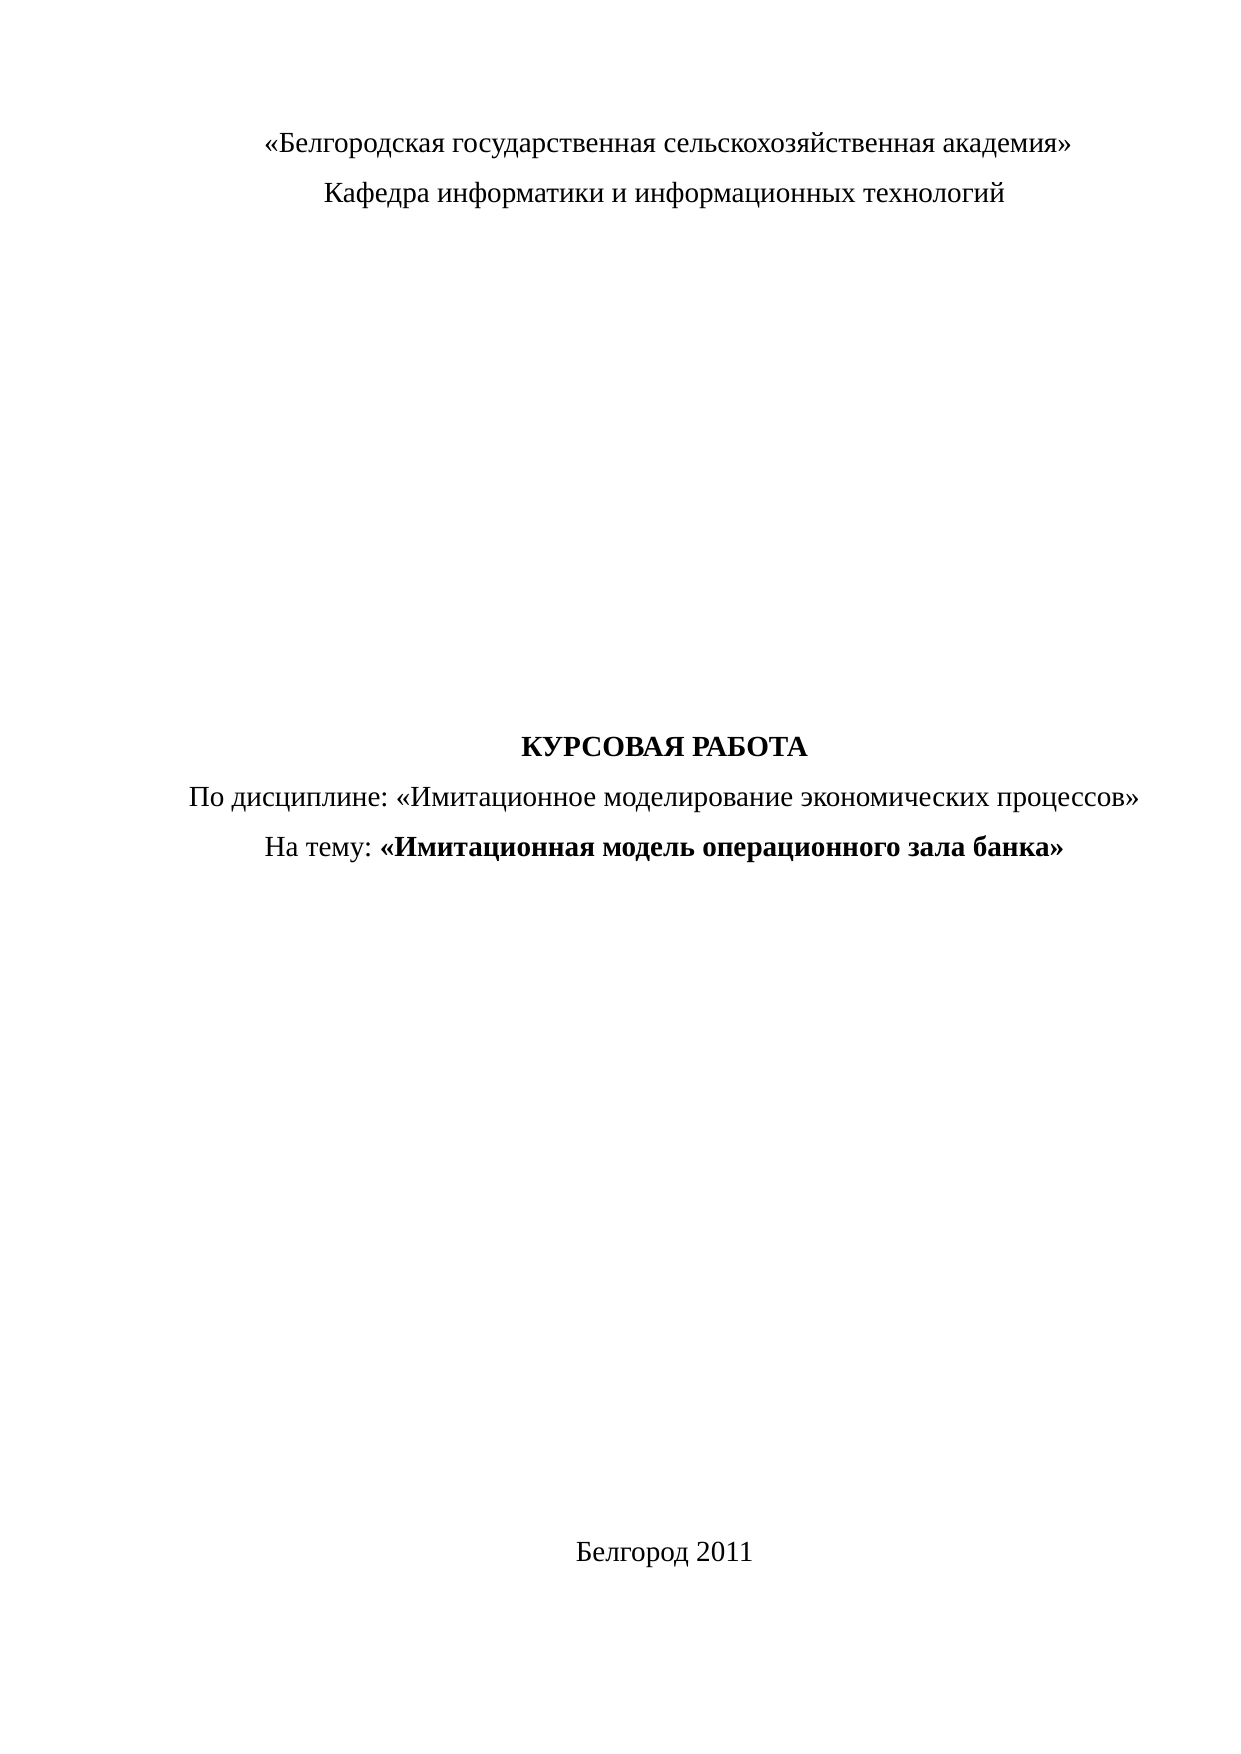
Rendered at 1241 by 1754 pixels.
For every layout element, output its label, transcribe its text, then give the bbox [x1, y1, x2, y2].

text «Белгородская государственная сельскохозяйственная академия» [177, 125, 1152, 159]
text Кафедра информатики и информационных технологий [177, 176, 1152, 209]
text По дисциплине: «Имитационное моделирование экономических процессов» [177, 779, 1152, 813]
text Белгород 2011 [177, 1534, 1152, 1567]
text КУРСОВАЯ РАБОТА [177, 729, 1152, 762]
text На тему: «Имитационная модель операционного зала банка» [177, 829, 1152, 863]
